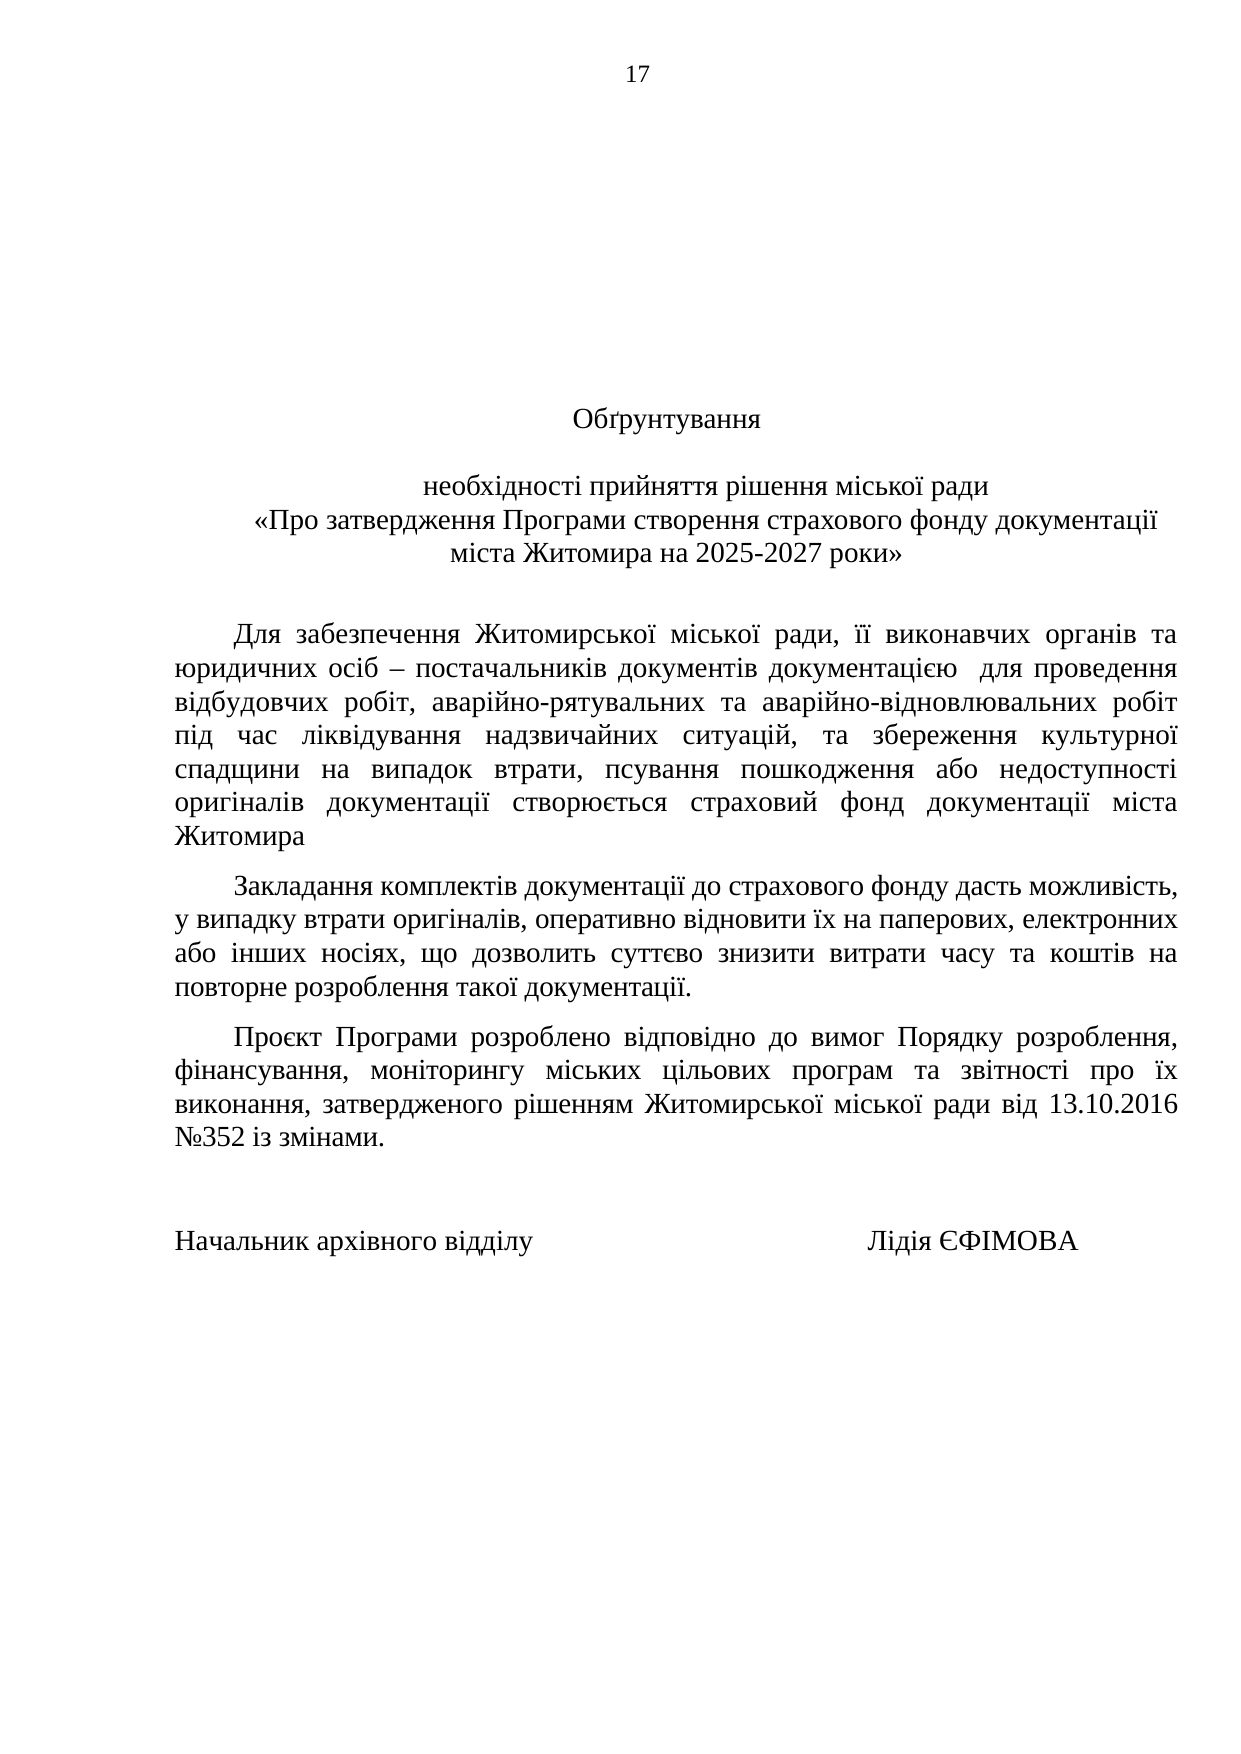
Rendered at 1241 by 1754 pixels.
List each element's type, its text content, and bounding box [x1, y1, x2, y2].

text Закладання комплектів документації до страхового фонду дасть можливість, у випадку втрати оригіналів, оперативно відновити їх на паперових, електронних або інших носіях, що дозволить суттєво знизити витрати часу та коштів на повторне розроблення такої документації. [174, 868, 1178, 1002]
text Для забезпечення Житомирської міської ради, її виконавчих органів та юридичних осіб – постачальників документів документацією для проведення відбудовчих робіт, аварійно-рятувальних та аварійно-відновлювальних робіт під час ліквідування надзвичайних ситуацій, та збереження культурної спадщини на випадок втрати, псування пошкодження або недоступності оригіналів документації створюється страховий фонд документації міста Житомира [174, 617, 1178, 851]
text Проєкт Програми розроблено відповідно до вимог Порядку розроблення, фінансування, моніторингу міських цільових програм та звітності про їх виконання, затвердженого рішенням Житомирської міської ради від 13.10.2016 №352 із змінами. [174, 1019, 1178, 1153]
text необхідності прийняття рішення міської ради [174, 468, 1178, 502]
text Обґрунтування [528, 401, 1164, 435]
text «Про затвердження Програми створення страхового фонду документації міста Житомира на 2025-2027 роки» [174, 502, 1178, 569]
text Начальник архівного відділу Лідія ЄФІМОВА [101, 1223, 1210, 1256]
